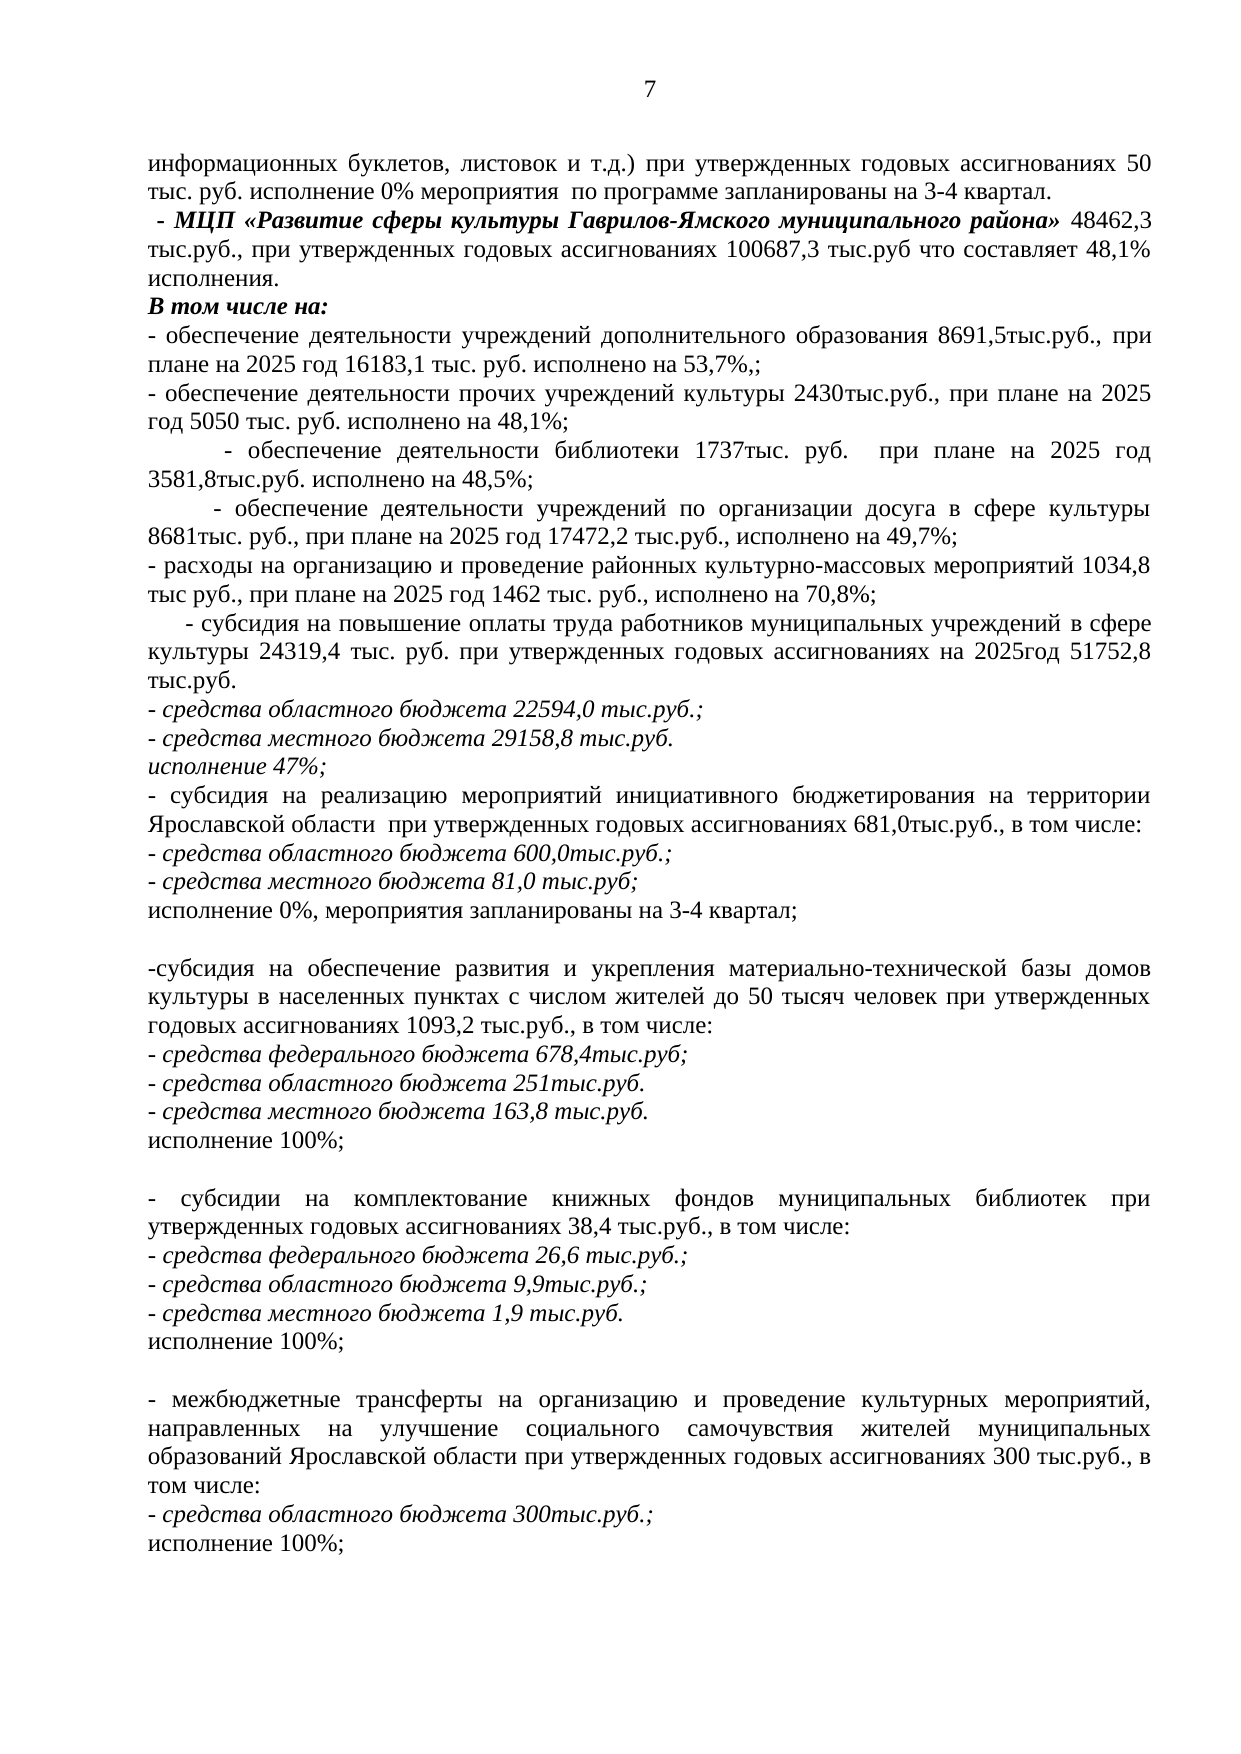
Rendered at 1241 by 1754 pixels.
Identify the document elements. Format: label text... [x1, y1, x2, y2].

text исполнение 0%, мероприятия запланированы на 3-4 квартал; [148, 895, 1152, 924]
text исполнение 47%; [148, 751, 1152, 780]
text - средства местного бюджета 29158,8 тыс.руб. [148, 723, 1152, 751]
text исполнение 100%; [148, 1326, 1152, 1355]
text - средства местного бюджета 163,8 тыс.руб. [148, 1096, 1152, 1125]
text - средства федерального бюджета 678,4тыс.руб; [148, 1039, 1152, 1068]
text - средства областного бюджета 600,0тыс.руб.; [148, 838, 1152, 866]
list - МЦП «Развитие сферы культуры Гаврилов-Ямского муниципального района» 48462,3 тыс.руб., при утвержденных годовых ассигнованиях 100687,3 тыс.руб что составляет 48,1% исполнения. [148, 205, 1152, 291]
text - средства областного бюджета 9,9тыс.руб.; [148, 1269, 1152, 1298]
text - средства областного бюджета 300тыс.руб.; [148, 1499, 1152, 1528]
text - средства местного бюджета 81,0 тыс.руб; [148, 866, 1152, 895]
text -субсидия на обеспечение развития и укрепления материально-технической базы домов культуры в населенных пунктах с числом жителей до 50 тысяч человек при утвержденных годовых ассигнованиях 1093,2 тыс.руб., в том числе: [148, 953, 1152, 1039]
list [148, 148, 1152, 205]
text - средства федерального бюджета 26,6 тыс.руб.; [148, 1240, 1152, 1269]
text - субсидия на повышение оплаты труда работников муниципальных учреждений в сфере культуры 24319,4 тыс. руб. при утвержденных годовых ассигнованиях на 2025год 51752,8 тыс.руб. [148, 608, 1152, 694]
text - средства местного бюджета 1,9 тыс.руб. [148, 1298, 1152, 1326]
text исполнение 100%; [148, 1528, 1152, 1556]
text исполнение 100%; [148, 1125, 1152, 1154]
text - расходы на организацию и проведение районных культурно-массовых мероприятий 1034,8 тыс руб., при плане на 2025 год 1462 тыс. руб., исполнено на 70,8%; [148, 550, 1152, 608]
text - обеспечение деятельности учреждений дополнительного образования 8691,5тыс.руб., при плане на 2025 год 16183,1 тыс. руб. исполнено на 53,7%,; [148, 320, 1152, 378]
text - обеспечение деятельности учреждений по организации досуга в сфере культуры 8681тыс. руб., при плане на 2025 год 17472,2 тыс.руб., исполнено на 49,7%; [148, 493, 1152, 550]
text - обеспечение деятельности библиотеки 1737тыс. руб. при плане на 2025 год 3581,8тыс.руб. исполнено на 48,5%; [148, 435, 1152, 493]
text - средства областного бюджета 22594,0 тыс.руб.; [148, 694, 1152, 723]
list В том числе на: [148, 291, 1152, 320]
text - субсидия на реализацию мероприятий инициативного бюджетирования на территории Ярославской области при утвержденных годовых ассигнованиях 681,0тыс.руб., в том числе: [148, 780, 1152, 838]
text - субсидии на комплектование книжных фондов муниципальных библиотек при утвержденных годовых ассигнованиях 38,4 тыс.руб., в том числе: [148, 1183, 1152, 1240]
text - средства областного бюджета 251тыс.руб. [148, 1068, 1152, 1096]
text - обеспечение деятельности прочих учреждений культуры 2430тыс.руб., при плане на 2025 год 5050 тыс. руб. исполнено на 48,1%; [148, 378, 1152, 435]
text - межбюджетные трансферты на организацию и проведение культурных мероприятий, направленных на улучшение социального самочувствия жителей муниципальных образований Ярославской области при утвержденных годовых ассигнованиях 300 тыс.руб., в том числе: [148, 1384, 1152, 1499]
